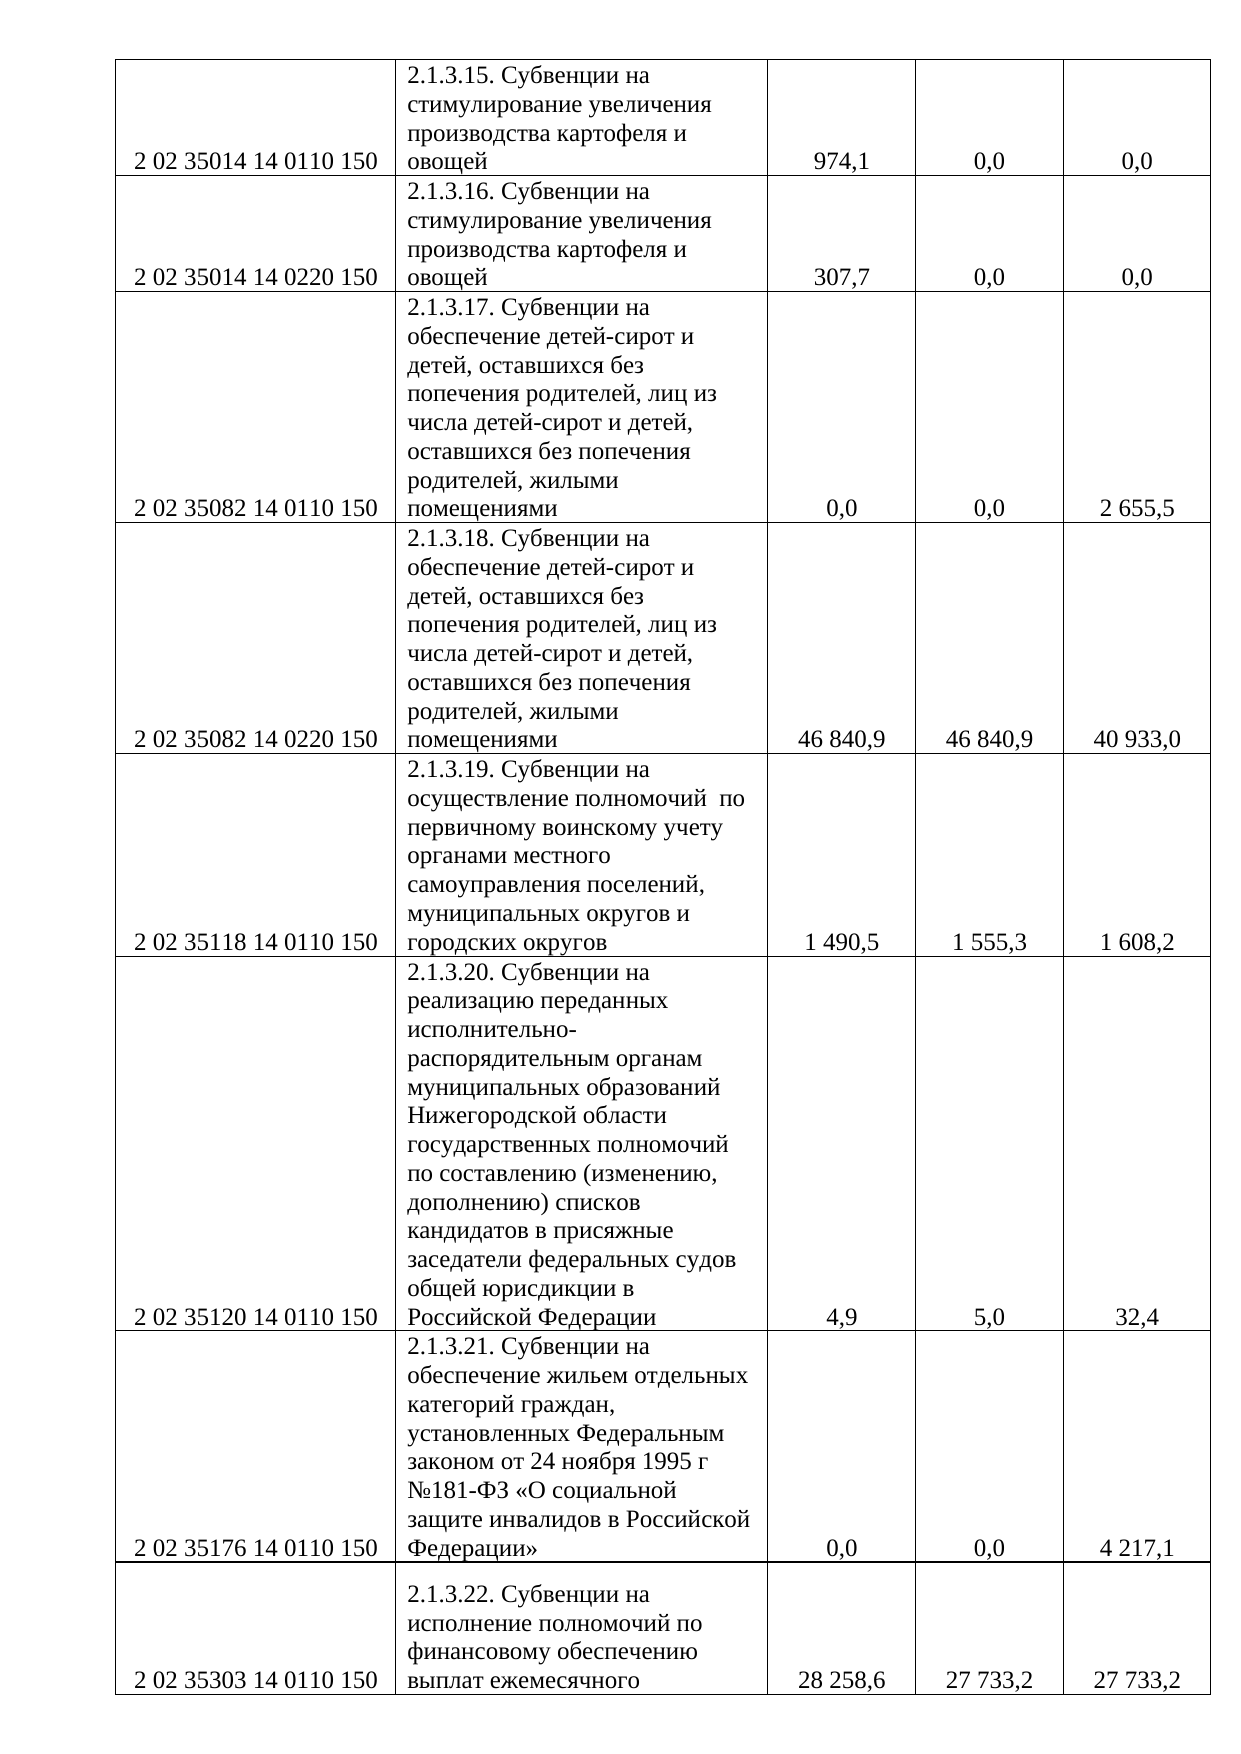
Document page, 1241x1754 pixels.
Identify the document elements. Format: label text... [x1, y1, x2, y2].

table_cell 0,0 [1064, 176, 1210, 291]
table_cell 974,1 [768, 60, 915, 175]
table_cell 46 840,9 [768, 523, 915, 753]
table_cell 2.1.3.16. Субвенции на стимулирование увеличения производства картофеля и овощей [396, 176, 767, 291]
table_cell 0,0 [768, 292, 915, 522]
table_cell 2.1.3.17. Субвенции на обеспечение детей-сирот и детей, оставшихся без попечения родителей, лиц из числа детей-сирот и детей, оставшихся без попечения родителей, жилыми помещениями [396, 292, 767, 522]
table_cell 1 555,3 [916, 754, 1063, 956]
table_cell 2 02 35082 14 0110 150 [116, 292, 395, 522]
table_cell 1 490,5 [768, 754, 915, 956]
table_cell 2 02 35118 14 0110 150 [116, 754, 395, 956]
table_cell 1 608,2 [1064, 754, 1210, 956]
table_cell 28 258,6 [768, 1563, 915, 1694]
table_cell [396, 1563, 767, 1694]
table_cell 32,4 [1064, 957, 1210, 1330]
table_cell 0,0 [768, 1331, 915, 1561]
table_cell 2.1.3.15. Субвенции на стимулирование увеличения производства картофеля и овощей [396, 60, 767, 175]
table_cell 4 217,1 [1064, 1331, 1210, 1561]
table_cell 0,0 [1064, 60, 1210, 175]
table_cell 40 933,0 [1064, 523, 1210, 753]
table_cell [116, 1563, 395, 1694]
table_cell 2.1.3.21. Субвенции на обеспечение жильем отдельных категорий граждан, установленных Федеральным законом от 24 ноября 1995 г №181-ФЗ «О социальной защите инвалидов в Российской Федерации» [396, 1331, 767, 1561]
table_cell 307,7 [768, 176, 915, 291]
table_cell 0,0 [916, 60, 1063, 175]
table_cell 0,0 [916, 176, 1063, 291]
table_cell 2 02 35120 14 0110 150 [116, 957, 395, 1330]
table_cell 2 02 35014 14 0220 150 [116, 176, 395, 291]
table_cell 2 02 35014 14 0110 150 [116, 60, 395, 175]
table_cell 2 02 35176 14 0110 150 [116, 1331, 395, 1561]
table_cell 27 733,2 [916, 1563, 1063, 1694]
table_cell 2 655,5 [1064, 292, 1210, 522]
table_cell 4,9 [768, 957, 915, 1330]
table_cell 0,0 [916, 292, 1063, 522]
table_cell 27 733,2 [1064, 1563, 1210, 1694]
table_cell 0,0 [916, 1331, 1063, 1561]
table_cell 46 840,9 [916, 523, 1063, 753]
table_cell 2.1.3.20. Субвенции на реализацию переданных исполнительно-распорядительным органам муниципальных образований Нижегородской области государственных полномочий по составлению (изменению, дополнению) списков кандидатов в присяжные заседатели федеральных судов общей юрисдикции в Российской Федерации [396, 957, 767, 1330]
table_cell 5,0 [916, 957, 1063, 1330]
table_cell 2.1.3.19. Субвенции на осуществление полномочий по первичному воинскому учету органами местного самоуправления поселений, муниципальных округов и городских округов [396, 754, 767, 956]
table_cell 2 02 35082 14 0220 150 [116, 523, 395, 753]
table_cell 2.1.3.18. Субвенции на обеспечение детей-сирот и детей, оставшихся без попечения родителей, лиц из числа детей-сирот и детей, оставшихся без попечения родителей, жилыми помещениями [396, 523, 767, 753]
